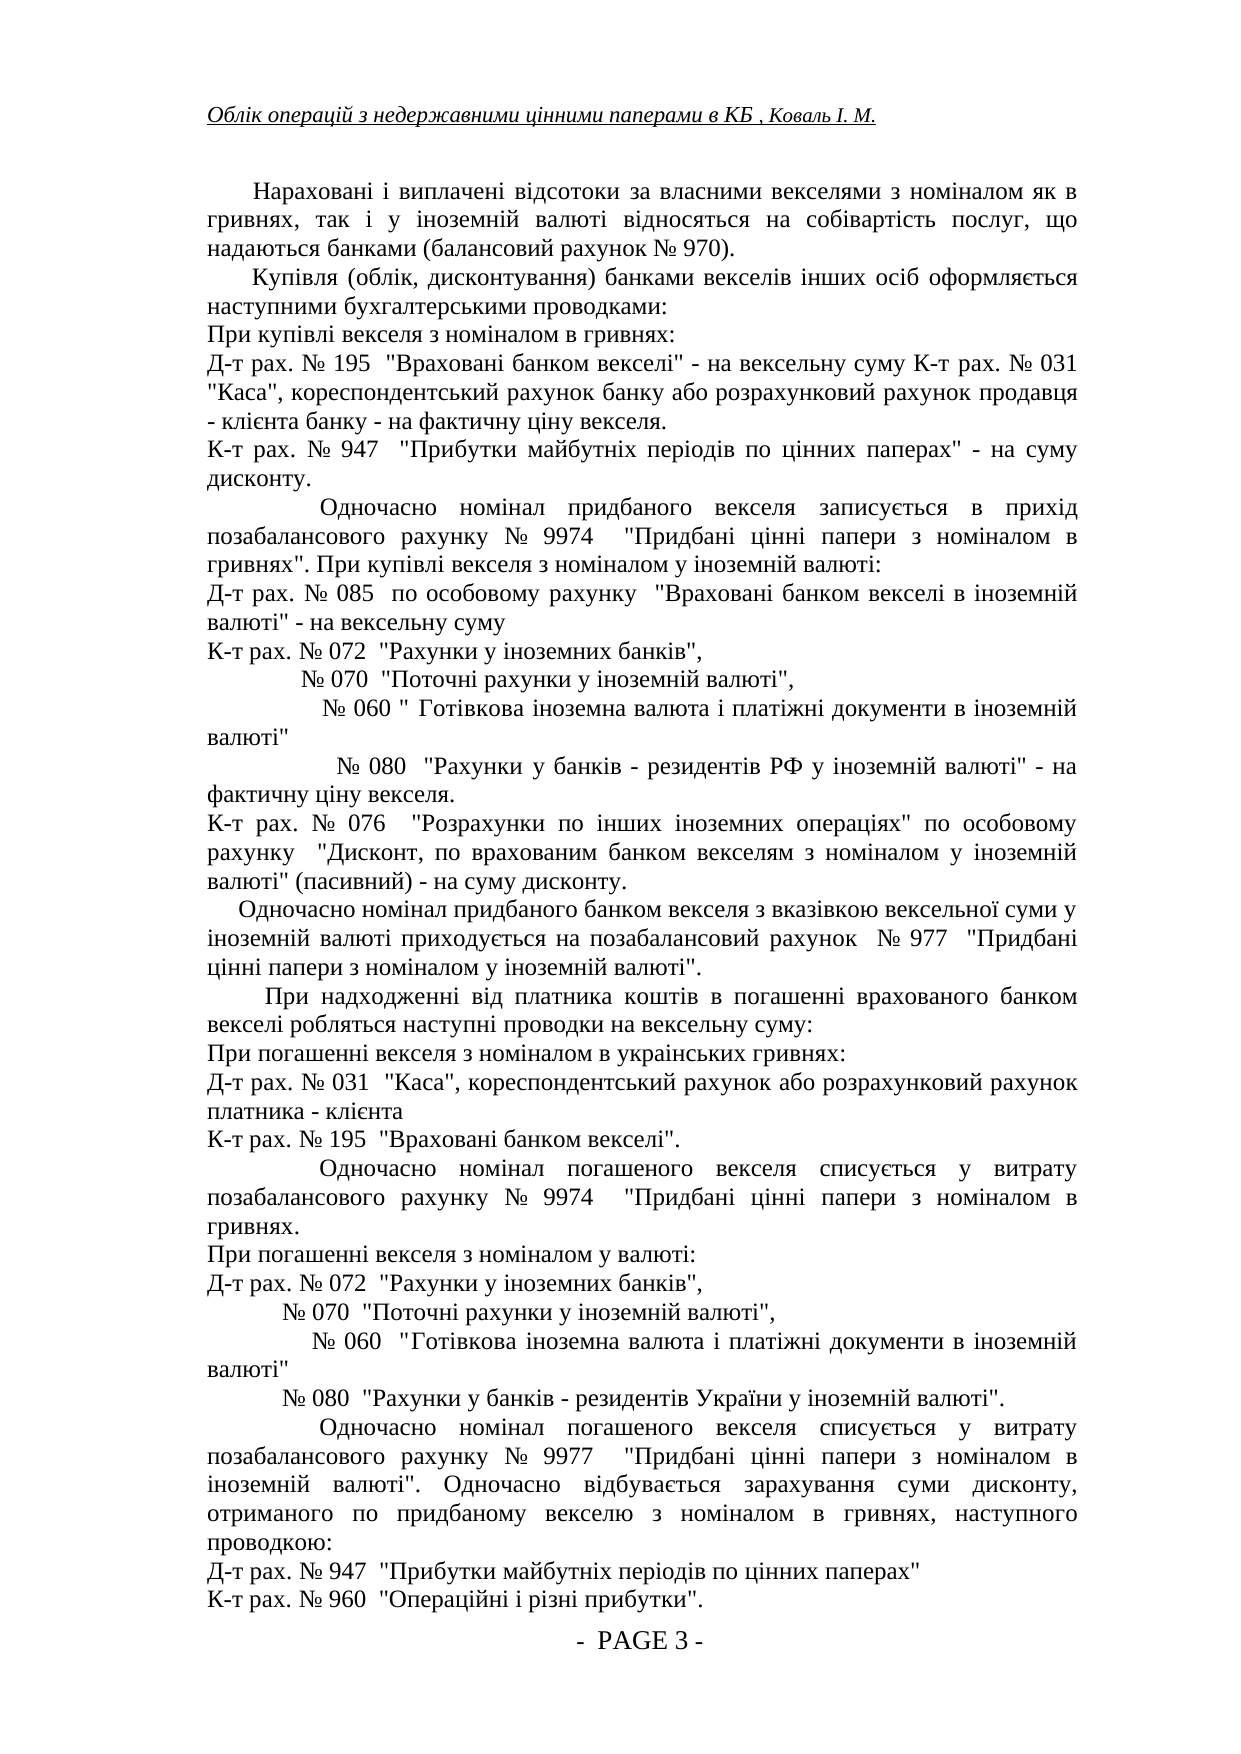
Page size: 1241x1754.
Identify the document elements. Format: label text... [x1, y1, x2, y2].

text Нараховані і виплачені відсотоки за власними векселями з номіналом як в гривнях, так і у іноземній валюті відносяться на собівартість послуг, що надаються банками (балансовий рахунок № 970). [207, 176, 1078, 262]
text № 080 "Рахунки у банків - резидентів України у іноземній валюті". [207, 1383, 1078, 1412]
text К-т рах. № 947 "Прибутки майбутніх періодів по цінних паперах" - на суму дисконту. [207, 434, 1078, 492]
text Купівля (облік, дисконтування) банками векселів інших осіб оформляється наступними бухгалтерськими проводками: [207, 262, 1078, 319]
text № 070 "Поточні рахунки у іноземній валюті", [207, 1297, 1078, 1326]
text Д-т рах. № 031 "Каса", кореспондентський рахунок або розрахунковий рахунок платника - клієнта [207, 1067, 1078, 1124]
text № 080 "Рахунки у банків - резидентів РФ у іноземній валюті" - на фактичну ціну векселя. [207, 751, 1078, 808]
text К-т рах. № 072 "Рахунки у іноземних банків", [207, 636, 1078, 664]
text К-т рах. № 076 "Розрахунки по інших іноземних операціях" по особовому рахунку "Дисконт, по врахованим банком векселям з номіналом у іноземній валюті" (пасивний) - на суму дисконту. [207, 808, 1078, 894]
text № 060 "Готівкова іноземна валюта і платіжні документи в іноземній валюті" [207, 1326, 1078, 1383]
text № 060 " Готівкова іноземна валюта і платіжні документи в іноземній валюті" [207, 693, 1078, 751]
text К-т рах. № 960 "Операційні і різні прибутки". [207, 1584, 1078, 1613]
text Одночасно номінал погашеного векселя списується у витрату позабалансового рахунку № 9974 "Придбані цінні папери з номіналом в гривнях. [207, 1153, 1078, 1239]
text Д-т рах. № 947 "Прибутки майбутніх періодів по цінних паперах" [207, 1556, 1078, 1584]
text При надходженні від платника коштів в погашенні врахованого банком векселі робляться наступні проводки на вексельну суму: [207, 981, 1078, 1038]
text Д-т рах. № 195 "Враховані банком векселі" - на вексельну суму К-т рах. № 031 "Каса", кореспондентський рахунок банку або розрахунковий рахунок продавця - клієнта банку - на фактичну ціну векселя. [207, 348, 1078, 434]
text Одночасно номінал погашеного векселя списується у витрату позабалансового рахунку № 9977 "Придбані цінні папери з номіналом в іноземній валюті". Одночасно відбувається зарахування суми дисконту, отриманого по придбаному векселю з номіналом в гривнях, наступного проводкою: [207, 1412, 1078, 1556]
text Одночасно номінал придбаного банком векселя з вказівкою вексельної суми у іноземній валюті приходується на позабалансовий рахунок № 977 "Придбані цінні папери з номіналом у іноземній валюті". [207, 894, 1078, 981]
text Д-т рах. № 085 по особовому рахунку "Враховані банком векселі в іноземній валюті" - на вексельну суму [207, 578, 1078, 636]
text При купівлі векселя з номіналом в гривнях: [207, 319, 1078, 348]
text К-т рах. № 195 "Враховані банком векселі". [207, 1124, 1078, 1153]
text При погашенні векселя з номіналом у валюті: [207, 1239, 1078, 1268]
text Д-т рах. № 072 "Рахунки у іноземних банків", [207, 1268, 1078, 1297]
text При погашенні векселя з номіналом в украінських гривнях: [207, 1038, 1078, 1067]
text № 070 "Поточні рахунки у іноземній валюті", [207, 664, 1078, 693]
text Одночасно номінал придбаного векселя записується в прихід позабалансового рахунку № 9974 "Придбані цінні папери з номіналом в гривнях". При купівлі векселя з номіналом у іноземній валюті: [207, 492, 1078, 578]
